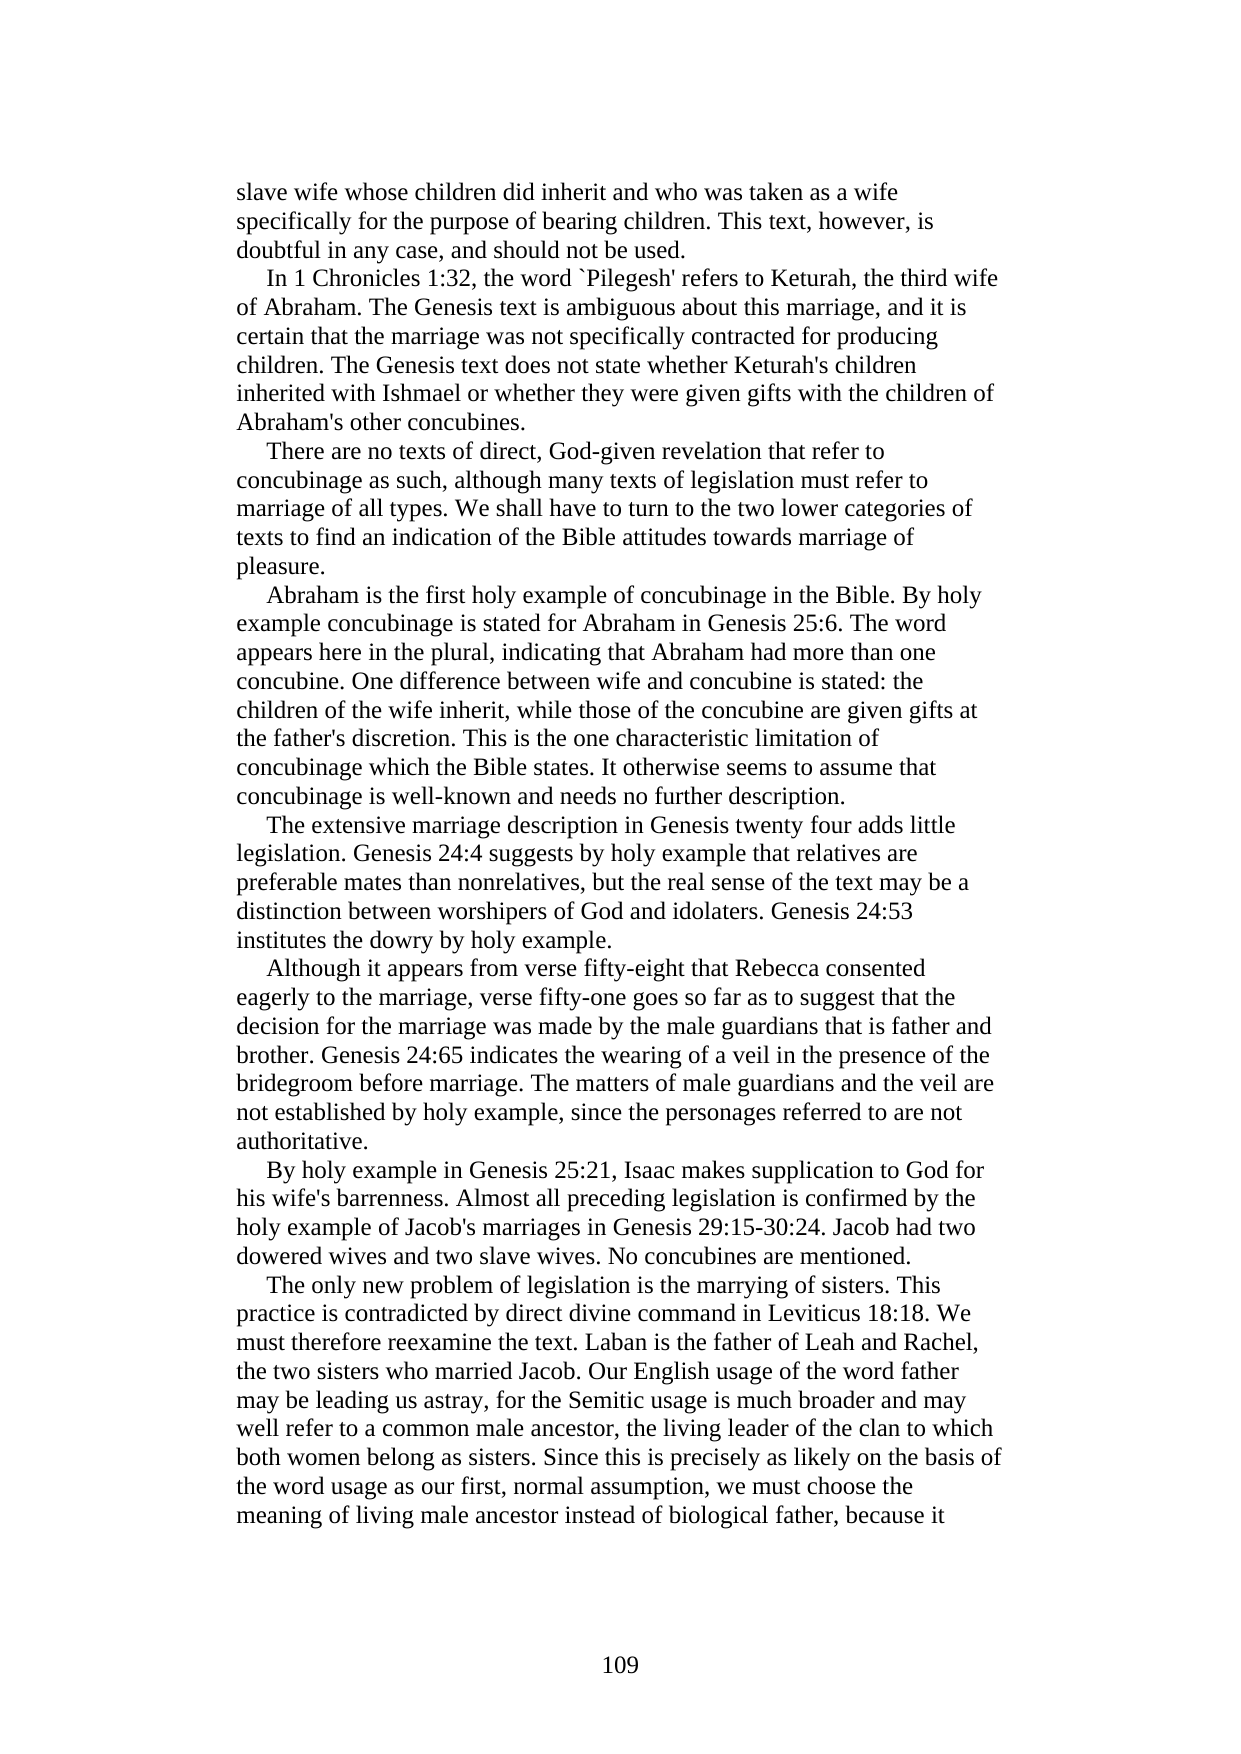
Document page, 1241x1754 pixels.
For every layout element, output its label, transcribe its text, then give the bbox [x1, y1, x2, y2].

text By holy example in Genesis 25:21, Isaac makes suppli­cation to God for his wife's barrenness. Almost all preceding legislation is confirmed by the holy example of Jacob's marriages in Genesis 29:15-30:24. Jacob had two dowered wives and two slave wives. No concubines are mentioned. [236, 1155, 1004, 1270]
text Although it appears from verse fifty-eight that Rebecca consented eagerly to the marriage, verse fifty-one goes so far as to suggest that the decision for the marriage was made by the male guardians that is father and brother. Genesis 24:65 indicates the wearing of a veil in the presence of the bridegroom before marriage. The matters of male guardians and the veil are not established by holy example, since the personages referred to are not authoritative. [236, 953, 1004, 1155]
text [236, 177, 1004, 263]
text There are no texts of direct, God-given revelation that refer to concubinage as such, although many texts of legislation must refer to marriage of all types. We shall have to turn to the two lower categories of texts to find an indication of the Bible attitudes towards marriage of pleasure. [236, 436, 1004, 580]
text Abraham is the first holy example of concubinage in the Bible. By holy example concubinage is stated for Abraham in Genesis 25:6. The word appears here in the plural, indicating that Abraham had more than one concubine. One difference between wife and concubine is stated: the children of the wife inherit, while those of the concubine are given gifts at the father's discretion. This is the one characteristic limitation of concubinage which the Bible states. It otherwise seems to assume that concubinage is well-known and needs no further description. [236, 580, 1004, 810]
text In 1 Chronicles 1:32, the word `Pilegesh' refers to Keturah, the third wife of Abraham. The Genesis text is ambiguous about this marriage, and it is certain that the marriage was not specifi­cally contracted for producing children. The Genesis text does not state whether Keturah's children inherited with Ishmael or whether they were given gifts with the children of Abraham's other concubines. [236, 263, 1004, 436]
text The extensive marriage description in Genesis twenty ­four adds little legislation. Genesis 24:4 suggests by holy example that relatives are preferable mates than non­relatives, but the real sense of the text may be a distinction between worshipers of God and idolaters. Genesis 24:53 institutes the dowry by holy example. [236, 810, 1004, 953]
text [236, 1270, 1004, 1528]
